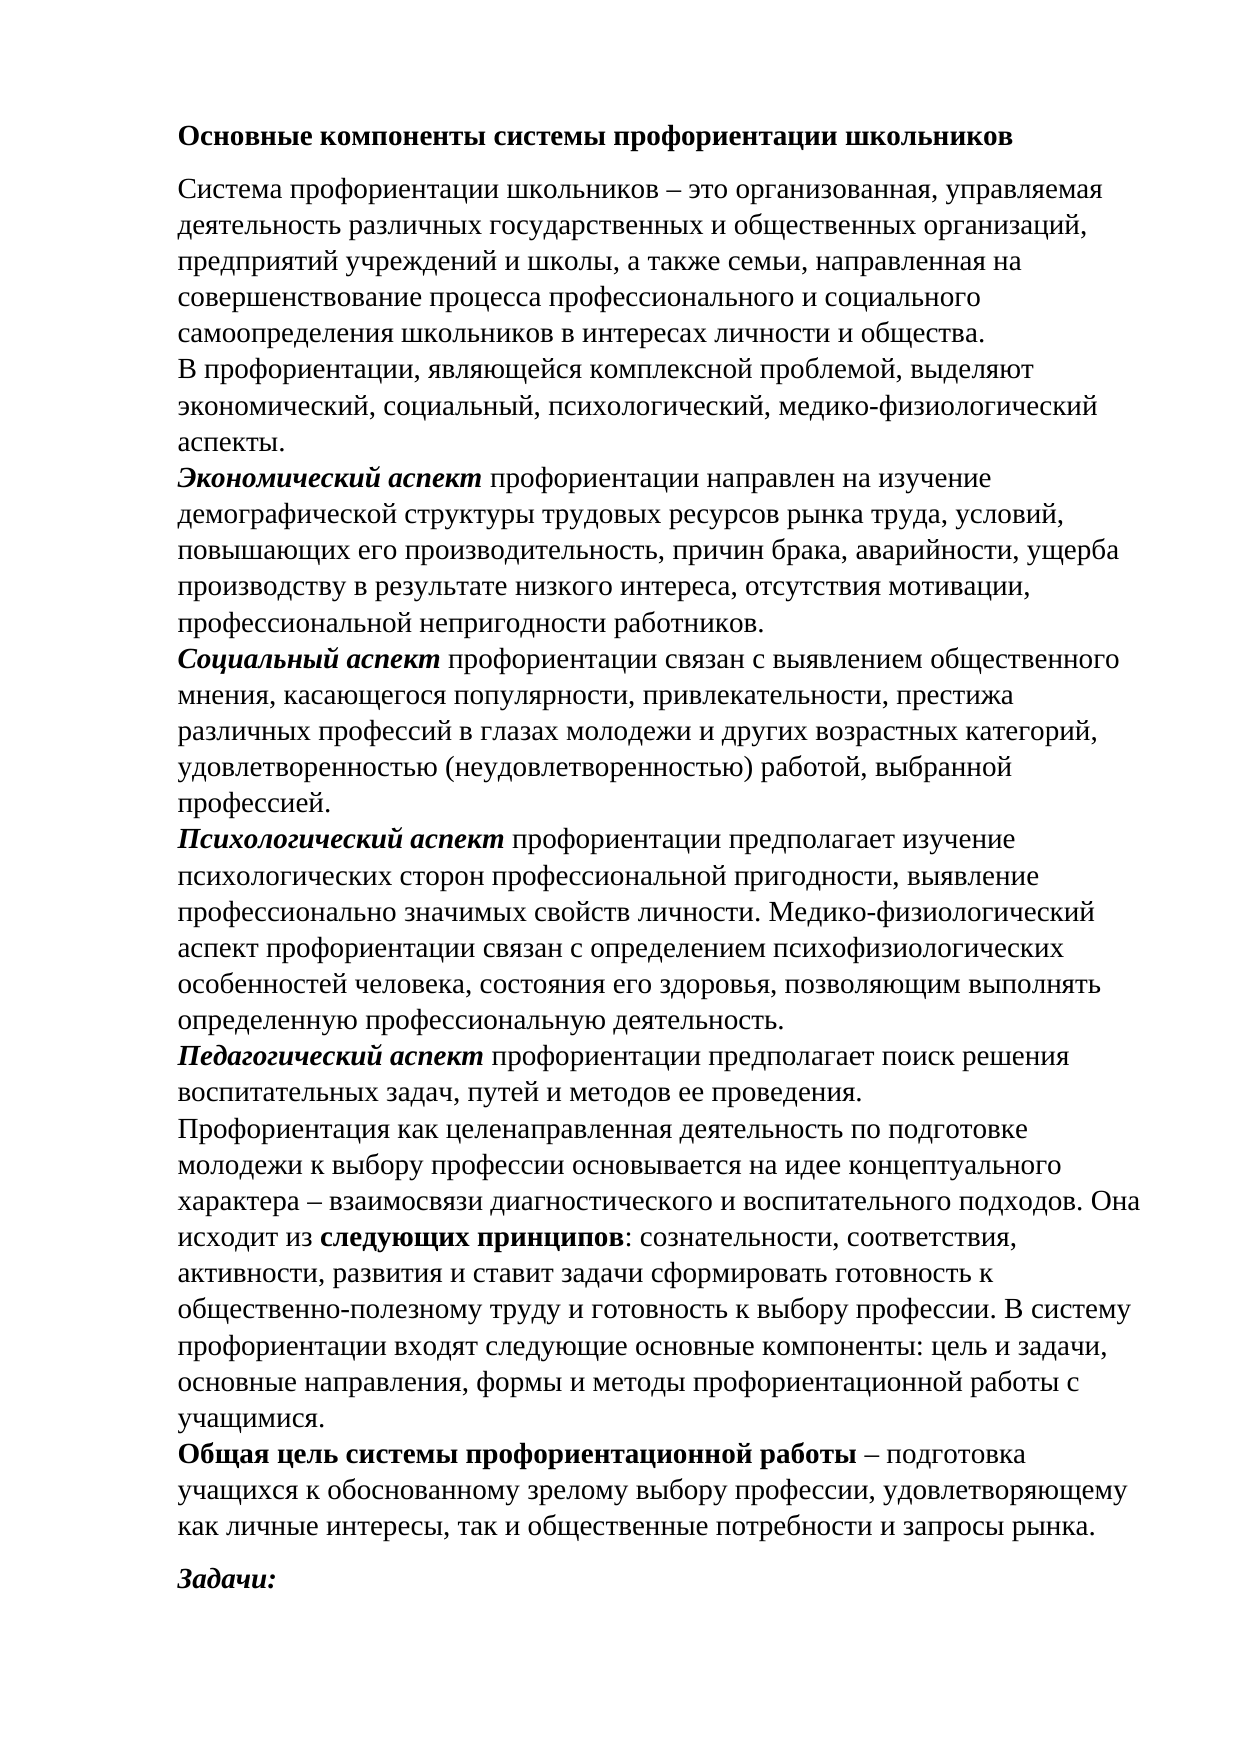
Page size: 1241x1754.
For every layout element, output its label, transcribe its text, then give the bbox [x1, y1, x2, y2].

text Система профориентации школьников – это организованная, управляемая деятельность различных государственных и общественных организаций, предприятий учреждений и школы, а также семьи, направленная на совершенствование процесса профессионального и социального самоопределения школьников в интересах личности и общества. В профориентации, являющейся комплексной проблемой, выделяют экономический, социальный, психологический, медико-физиологический аспекты. Экономический аспект профориентации направлен на изучение демографической структуры трудовых ресурсов рынка труда, условий, повышающих его производительность, причин брака, аварийности, ущерба производству в результате низкого интереса, отсутствия мотивации, профессиональной непригодности работников. Социальный аспект профориентации связан с выявлением общественного мнения, касающегося популярности, привлекательности, престижа различных профессий в глазах молодежи и других возрастных категорий, удовлетворенностью (неудовлетворенностью) работой, выбранной профессией. Психологический аспект профориентации предполагает изучение психологических сторон профессиональной пригодности, выявление профессионально значимых свойств личности. Медико-физиологический аспект профориентации связан с определением психофизиологических особенностей человека, состояния его здоровья, позволяющим выполнять определенную профессиональную деятельность. Педагогический аспект профориентации предполагает поиск решения воспитательных задач, путей и методов ее проведения. Профориентация как целенаправленная деятельность по подготовке молодежи к выбору профессии основывается на идее концептуального характера – взаимосвязи диагностического и воспитательного подходов. Она исходит из следующих принципов: сознательности, соответствия, активности, развития и ставит задачи сформировать готовность к общественно-полезному труду и готовность к выбору профессии. В систему профориентации входят следующие основные компоненты: цель и задачи, основные направления, формы и методы профориентационной работы с учащимися. Общая цель системы профориентационной работы – подготовка учащихся к обоснованному зрелому выбору профессии, удовлетворяющему как личные интересы, так и общественные потребности и запросы рынка. [177, 171, 1152, 1542]
text Основные компоненты системы профориентации школьников [177, 118, 1152, 152]
text Задачи: [177, 1561, 1152, 1595]
